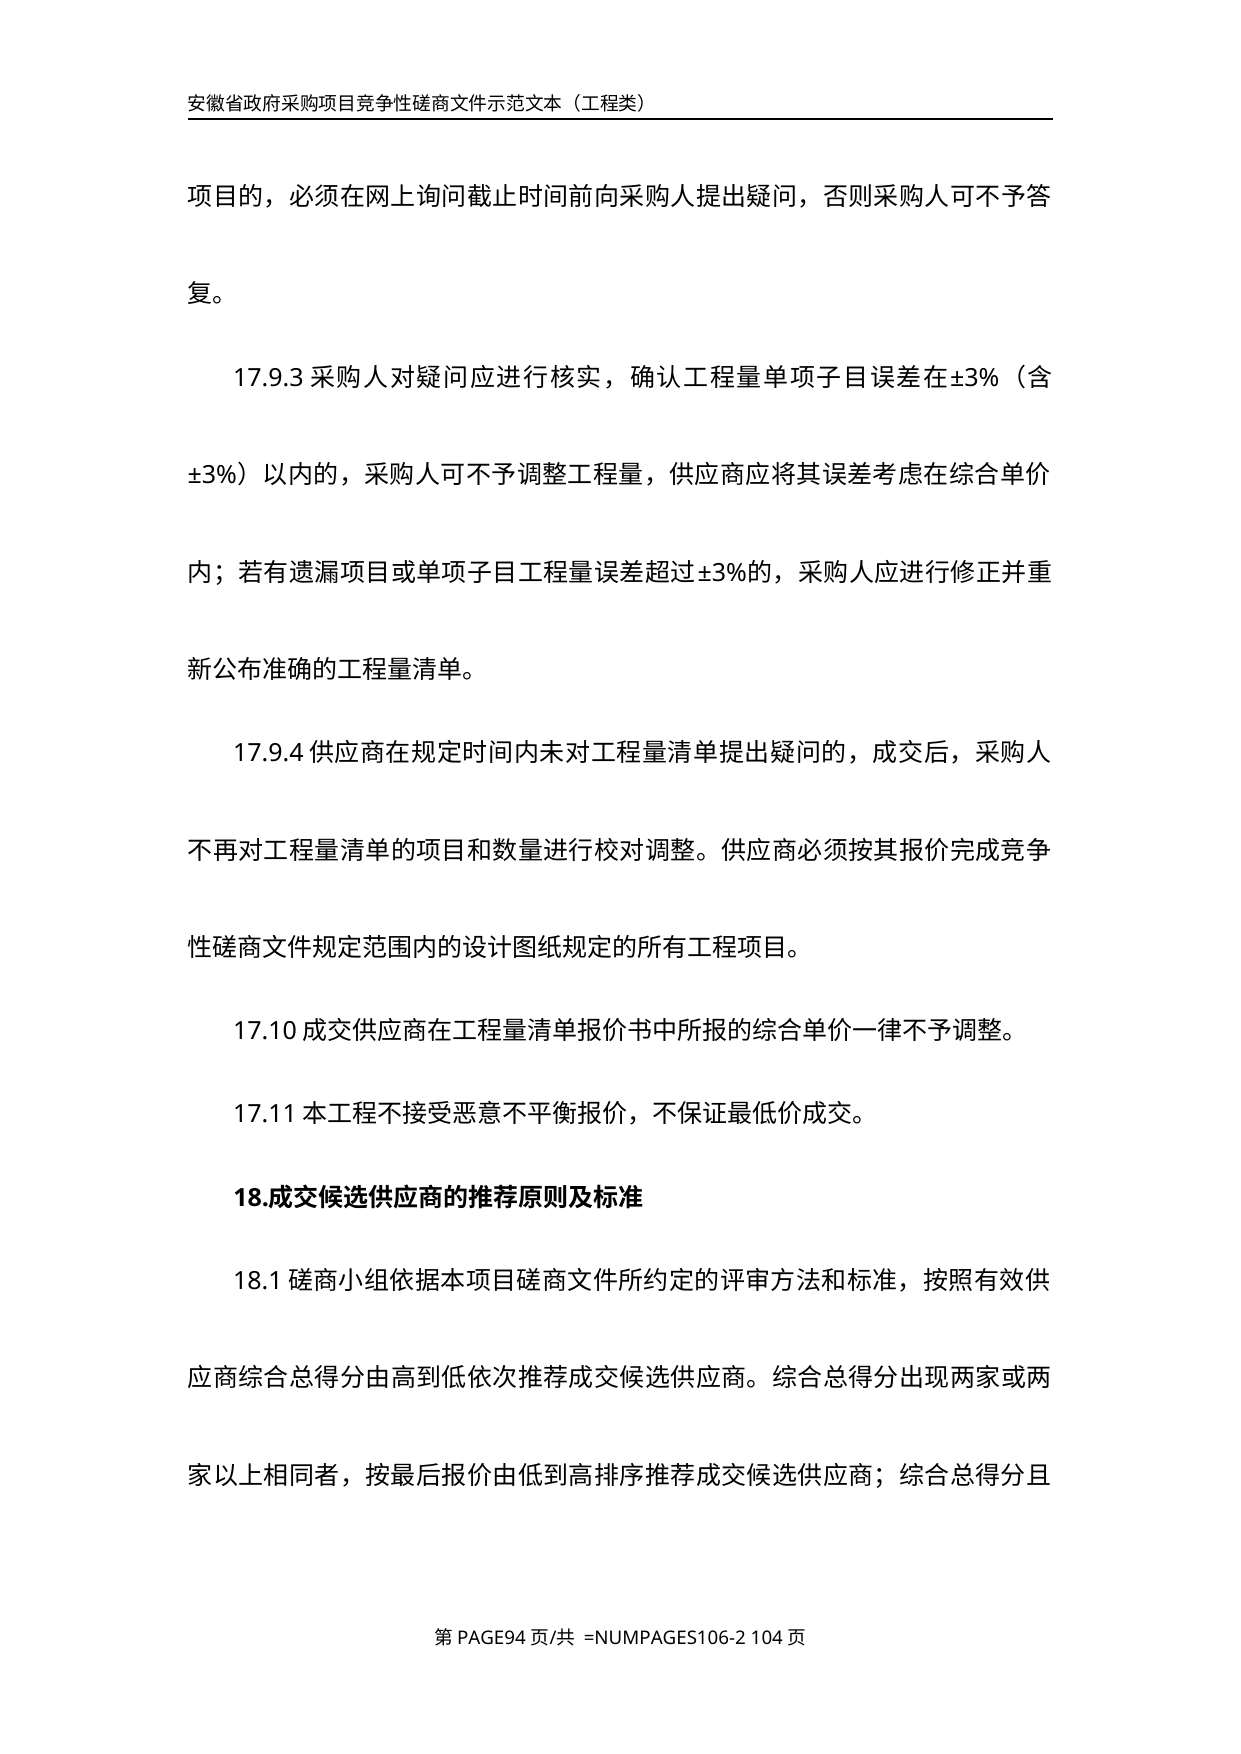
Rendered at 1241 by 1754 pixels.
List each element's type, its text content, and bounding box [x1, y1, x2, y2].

text 17.11本工程不接受恶意不平衡报价，不保证最低价成交。 [187, 1079, 1053, 1144]
text 17.9.4供应商在规定时间内未对工程量清单提出疑问的，成交后，采购人不再对工程量清单的项目和数量进行校对调整。供应商必须按其报价完成竞争性磋商文件规定范围内的设计图纸规定的所有工程项目。 [187, 718, 1053, 978]
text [187, 1246, 1053, 1506]
text 17.9.3采购人对疑问应进行核实，确认工程量单项子目误差在±3%（含±3%）以内的，采购人可不予调整工程量，供应商应将其误差考虑在综合单价内；若有遗漏项目或单项子目工程量误差超过±3%的，采购人应进行修正并重新公布准确的工程量清单。 [187, 343, 1053, 700]
text 17.10成交供应商在工程量清单报价书中所报的综合单价一律不予调整。 [187, 996, 1053, 1061]
text 18.成交候选供应商的推荐原则及标准 [187, 1163, 1053, 1228]
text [187, 162, 1053, 324]
